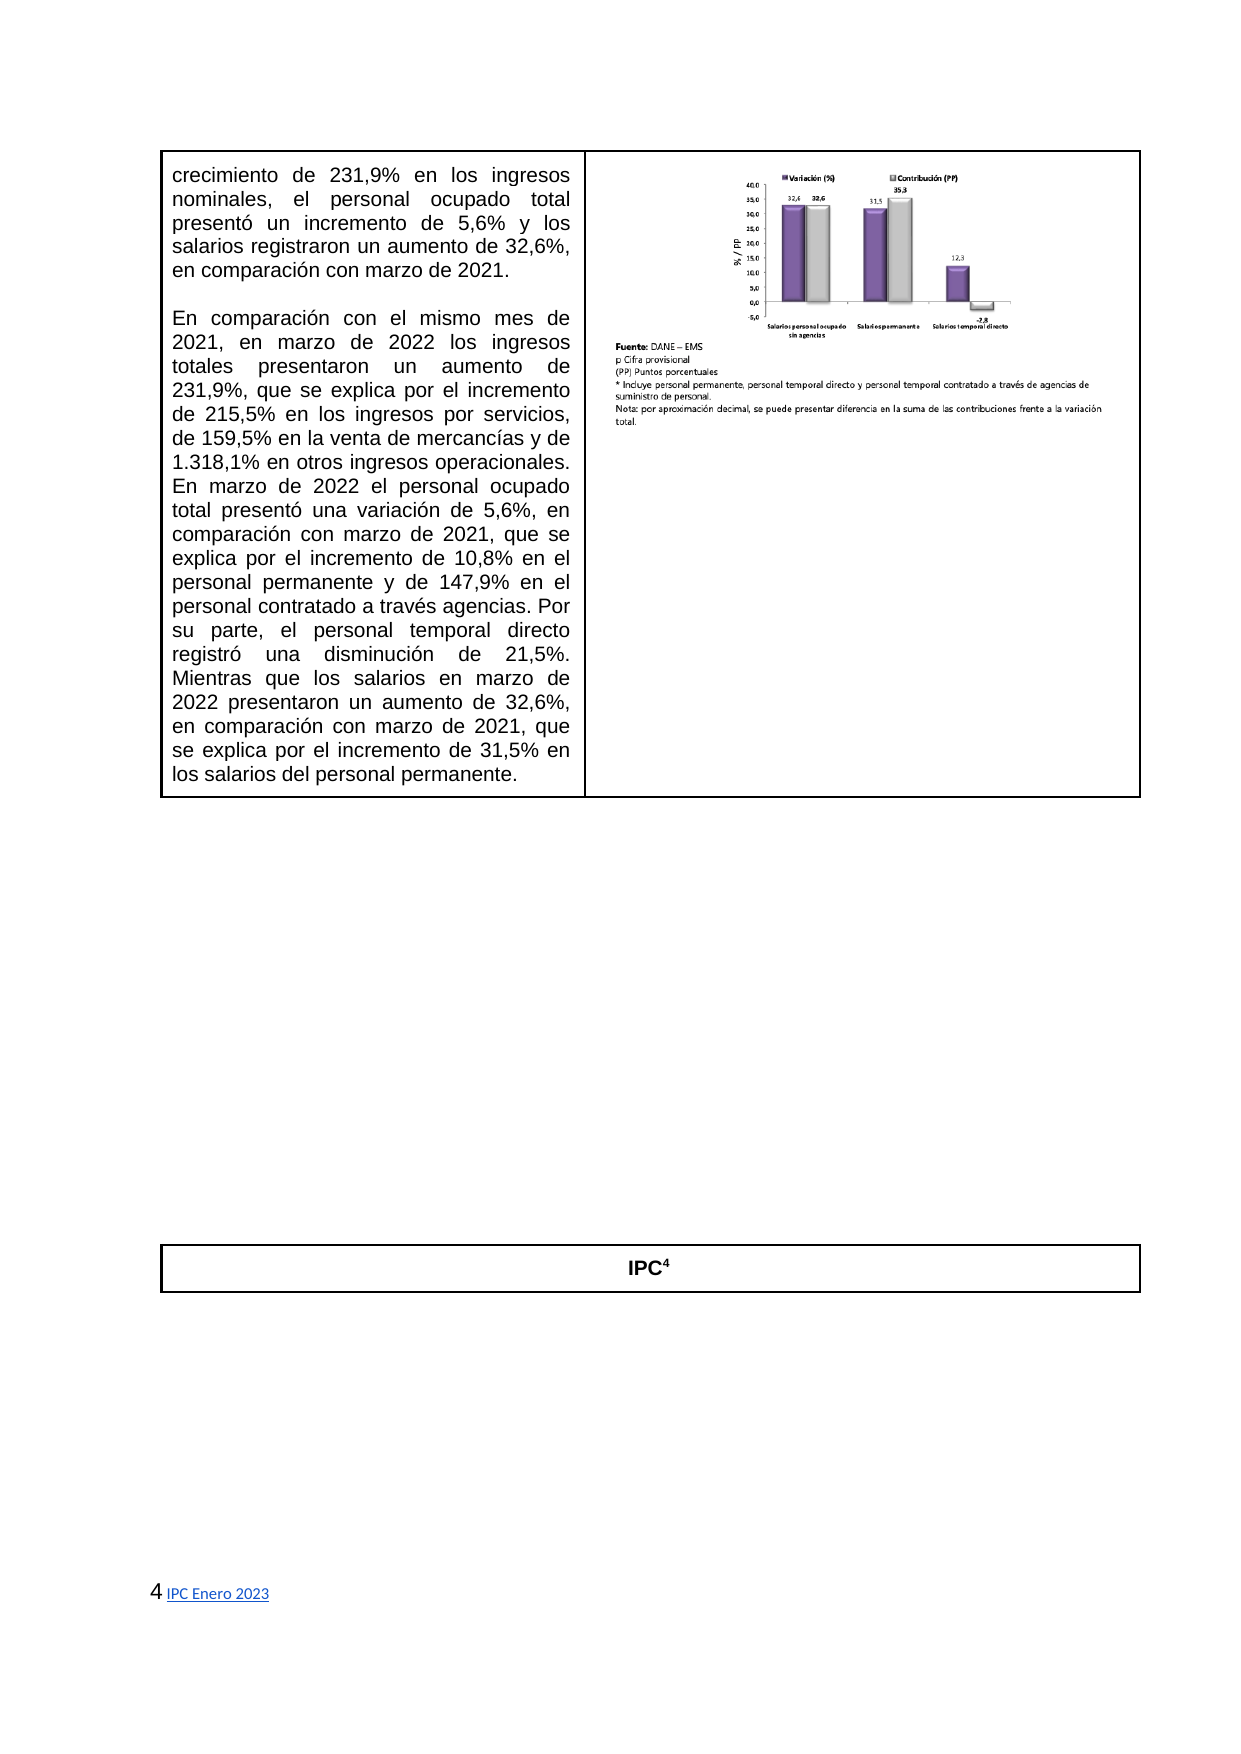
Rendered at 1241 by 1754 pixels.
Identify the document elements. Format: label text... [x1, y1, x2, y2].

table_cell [163, 152, 584, 796]
table_header IPC [163, 1246, 1139, 1291]
picture [595, 162, 1128, 436]
table_cell [586, 152, 1139, 796]
